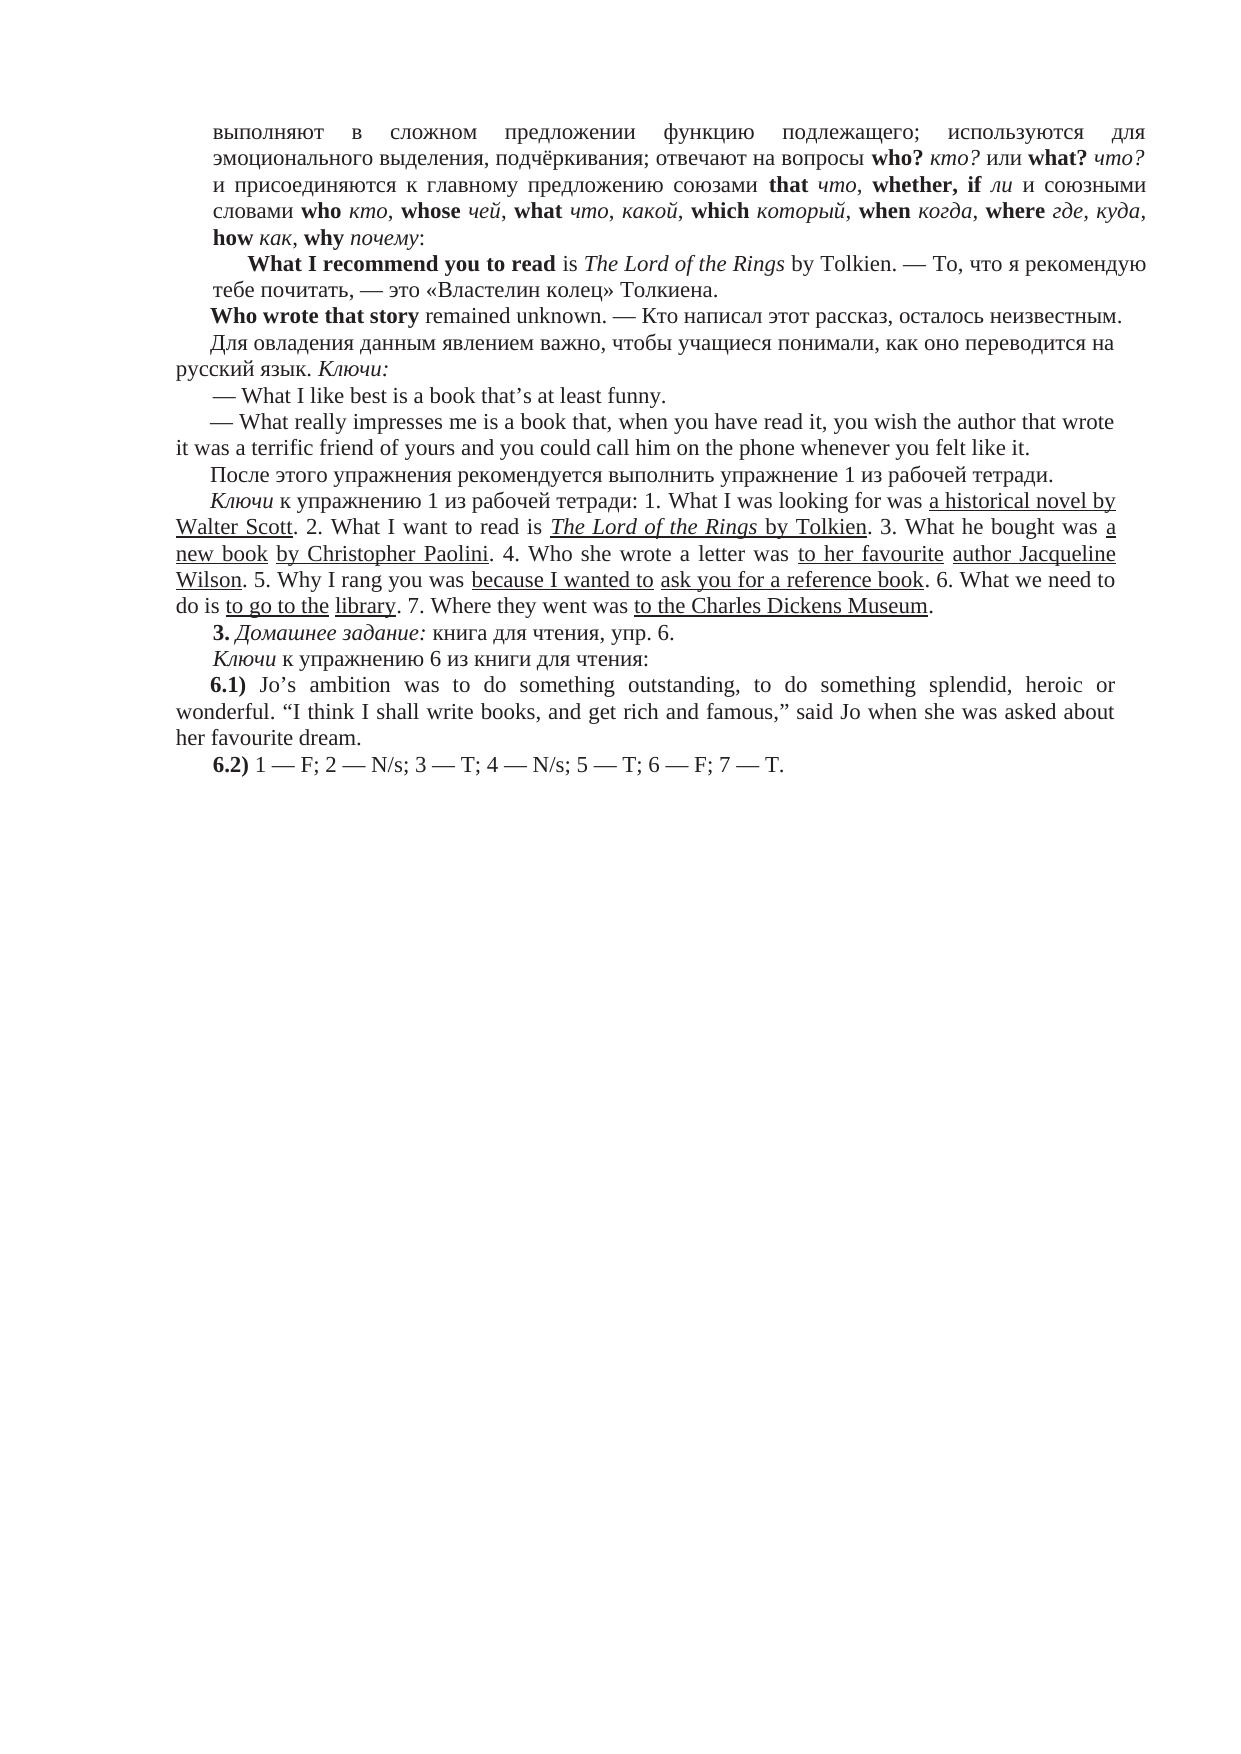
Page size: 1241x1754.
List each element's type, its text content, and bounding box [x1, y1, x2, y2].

text Ключи к упражнению 1 из рабочей тетради: 1. What I was looking for was a historical novel by Walter Scott. 2. What I want to read is The Lord of the Rings by Tolkien. 3. What he bought was a new book by Christopher Paolini. 4. Who she wrote a letter was to her favourite author Jacqueline Wilson. 5. Why I rang you was because I wanted to ask you for a reference book. 6. What we need to do is to go to the library. 7. Where they went was to the Charles Dickens Museum. [176, 487, 1116, 619]
text Ключи к упражнению 6 из книги для чтения: [213, 645, 1147, 672]
text 6.1) Jo’s ambition was to do something outstanding, to do something splendid, heroic or wonderful. “I think I shall write books, and get rich and famous,” said Jo when she was asked about her favourite dream. [176, 672, 1116, 751]
text 6.2) 1 — F; 2 — N/s; 3 — T; 4 — N/s; 5 — T; 6 — F; 7 — T. [213, 751, 1147, 777]
text What I recommend you to read is The Lord of the Rings by Tolkien. — То, что я рекомендую тебе почитать, — это «Властелин колец» Толкиена. [213, 250, 1147, 303]
text — What I like best is a book that’s at least funny. [213, 382, 1147, 408]
text Who wrote that story remained unknown. — Кто написал этот рассказ, осталось неизвестным. [176, 303, 1147, 329]
text 3. Домашнее задание: книга для чтения, упр. 6. [213, 619, 1147, 645]
text — What really impresses me is a book that, when you have read it, you wish the author that wrote it was a terrific friend of yours and you could call him on the phone whenever you felt like it. [176, 408, 1116, 461]
text Для овладения данным явлением важно, чтобы учащиеся понимали, как оно переводится на русский язык. Ключи: [176, 329, 1116, 382]
text После этого упражнения рекомендуется выполнить упражнение 1 из рабочей тетради. [176, 461, 1147, 487]
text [213, 118, 1147, 250]
